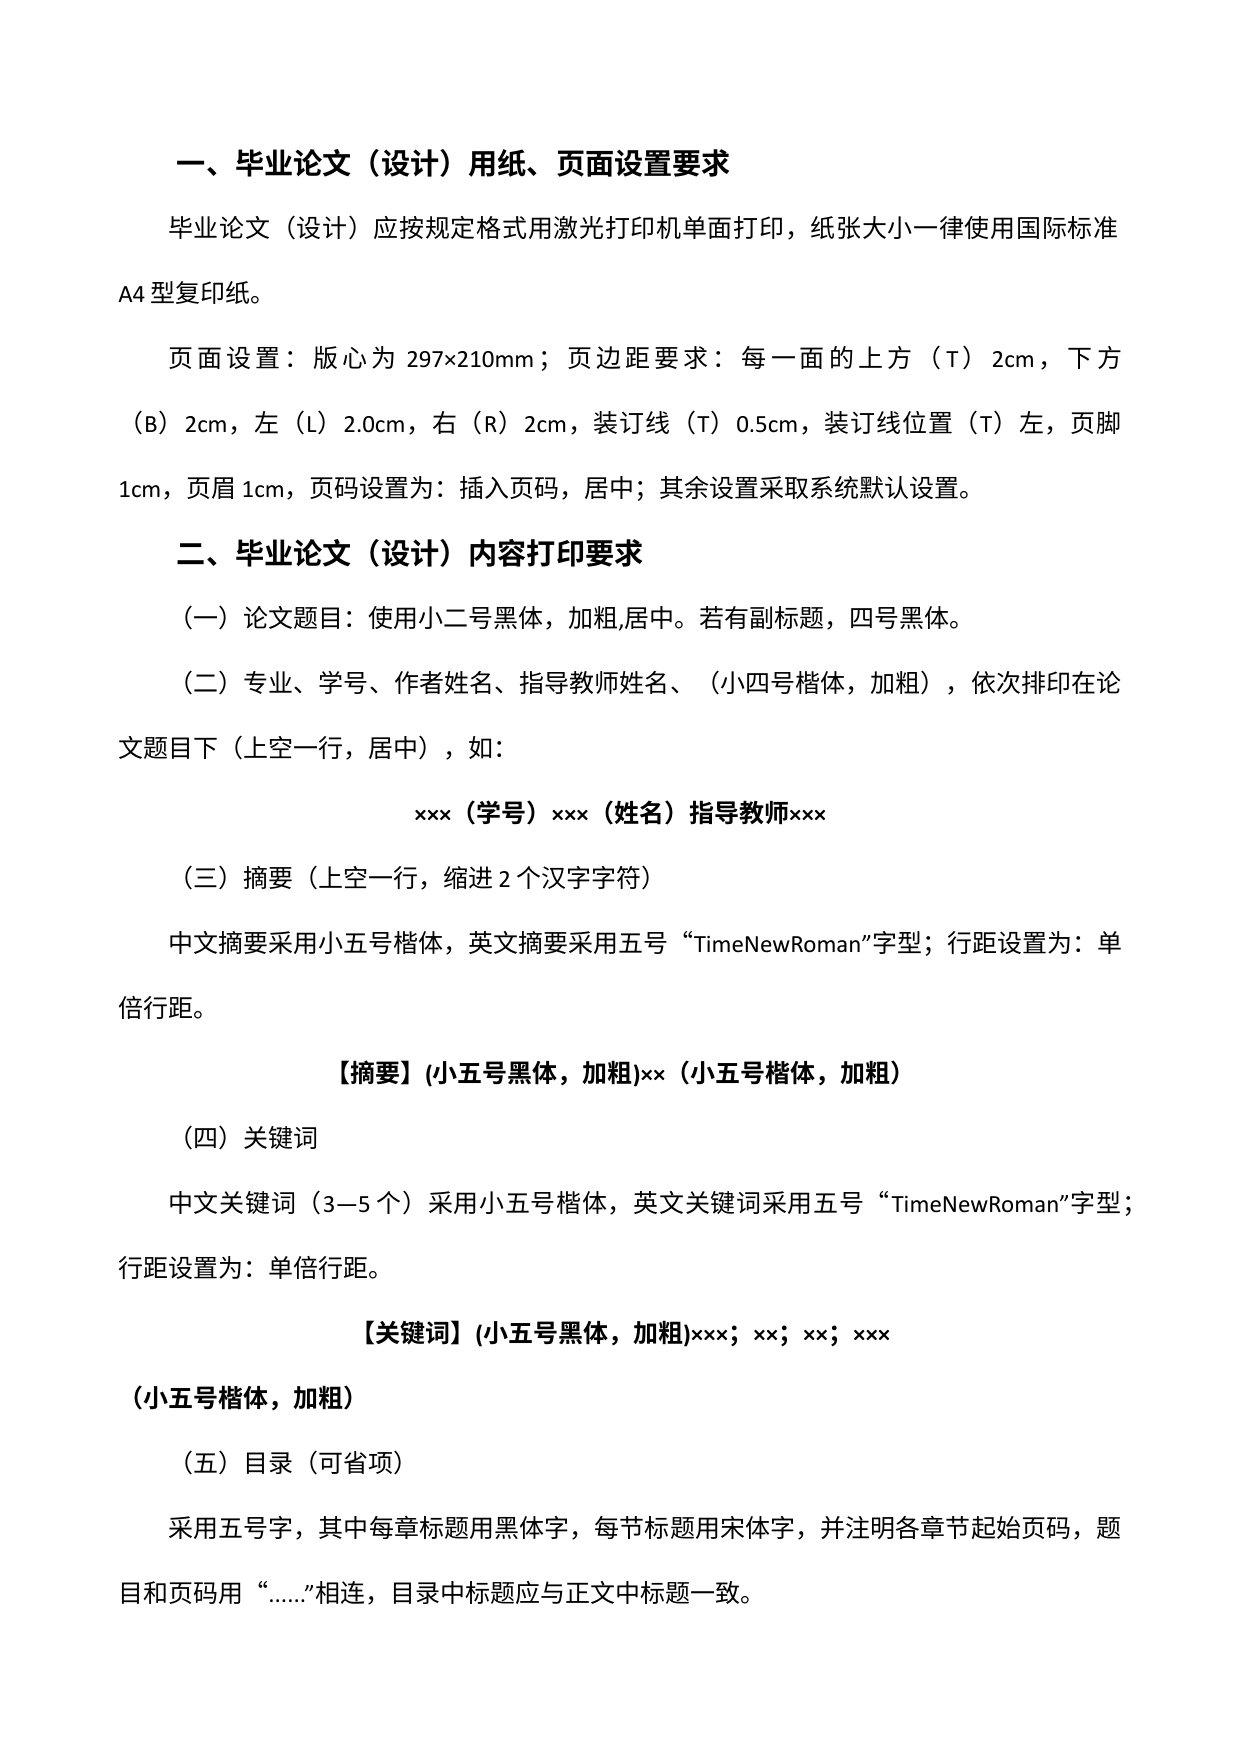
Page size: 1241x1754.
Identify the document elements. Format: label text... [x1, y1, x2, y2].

text 毕业论文（设计）应按规定格式用激光打印机单面打印，纸张大小一律使用国际标准A4型复印纸。 [118, 194, 1122, 324]
text （五）目录（可省项） [118, 1429, 1122, 1494]
text 中文关键词（3—5个）采用小五号楷体，英文关键词采用五号“TimeNewRoman”字型；行距设置为：单倍行距。 [118, 1169, 1122, 1299]
text ×××（学号）×××（姓名）指导教师××× [118, 779, 1122, 844]
text （二）专业、学号、作者姓名、指导教师姓名、（小四号楷体，加粗），依次排印在论文题目下（上空一行，居中），如： [118, 649, 1122, 779]
text （三）摘要（上空一行，缩进2个汉字字符） [118, 844, 1122, 909]
text （四）关键词 [118, 1104, 1122, 1169]
text 【关键词】(小五号黑体，加粗)×××；××；××；××× [118, 1299, 1122, 1364]
text （一）论文题目：使用小二号黑体，加粗,居中。若有副标题，四号黑体。 [118, 584, 1122, 649]
text 一、毕业论文（设计）用纸、页面设置要求 [118, 129, 1122, 194]
text 二、毕业论文（设计）内容打印要求 [118, 519, 1122, 584]
text 页面设置：版心为297×210mm；页边距要求：每一面的上方（T）2cm，下方（B）2cm，左（L）2.0cm，右（R）2cm，装订线（T）0.5cm，装订线位置（T）左，页脚1cm，页眉1cm，页码设置为：插入页码，居中；其余设置采取系统默认设置。 [118, 324, 1122, 519]
text （小五号楷体，加粗） [118, 1364, 1122, 1429]
text 【摘要】(小五号黑体，加粗)××（小五号楷体，加粗） [118, 1039, 1122, 1104]
text 采用五号字，其中每章标题用黑体字，每节标题用宋体字，并注明各章节起始页码，题目和页码用“......”相连，目录中标题应与正文中标题一致。 [118, 1494, 1122, 1624]
text 中文摘要采用小五号楷体，英文摘要采用五号“TimeNewRoman”字型；行距设置为：单倍行距。 [118, 909, 1122, 1039]
